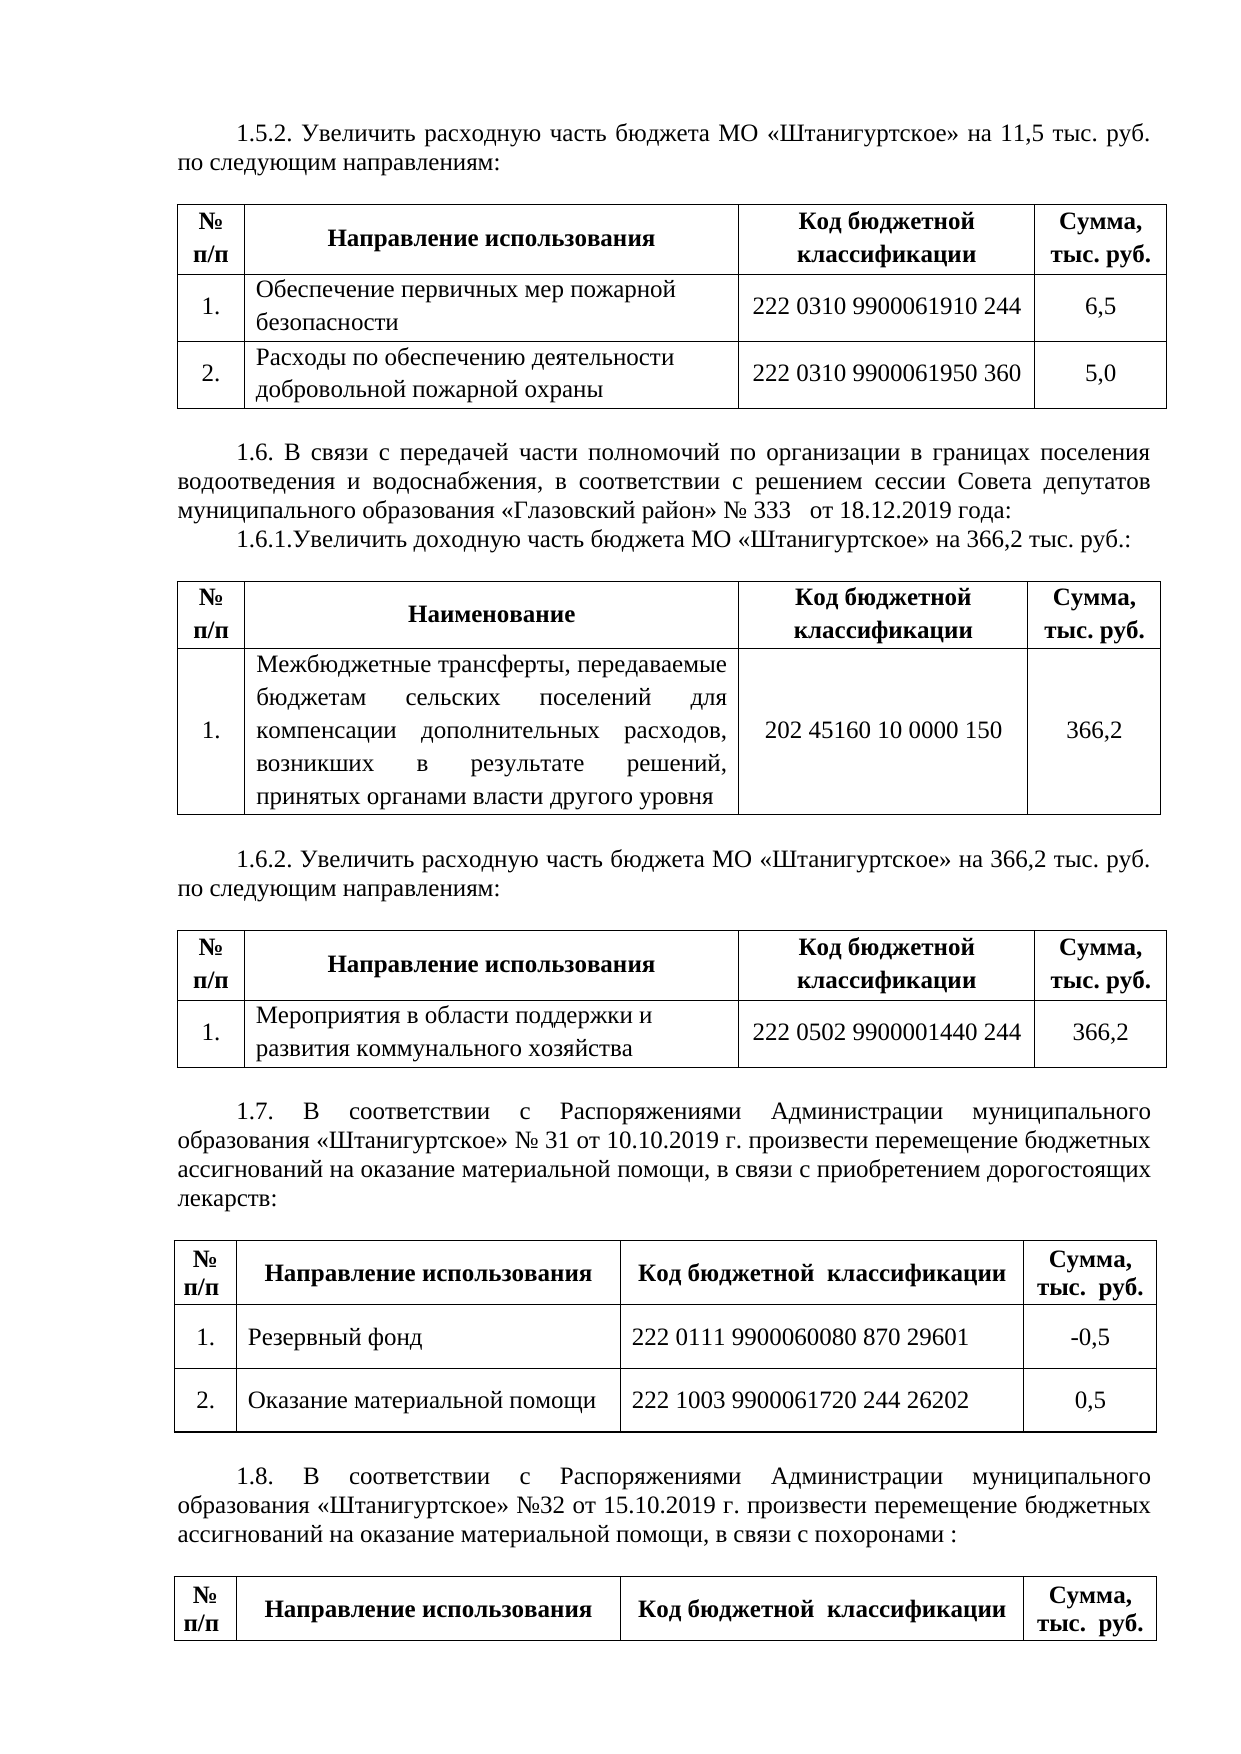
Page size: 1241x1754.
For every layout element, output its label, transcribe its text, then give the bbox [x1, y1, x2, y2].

table_cell 222 1003 9900061720 244 26202 [621, 1369, 1023, 1431]
text 1.5.2. Увеличить расходную часть бюджета МО «Штанигуртское» на 11,5 тыс. руб. по следующим направлениям: [177, 118, 1152, 176]
table_cell 2. [175, 1369, 236, 1431]
table_cell 366,2 [1028, 649, 1160, 814]
table_cell 222 0310 9900061910 244 [739, 275, 1034, 341]
table_header Направление использования [237, 1241, 620, 1304]
table_header Сумма, тыс. руб. [1035, 205, 1166, 273]
text 1.7. В соответствии с Распоряжениями Администрации муниципального образования «Штанигуртское» № 31 от 10.10.2019 г. произвести перемещение бюджетных ассигнований на оказание материальной помощи, в связи с приобретением дорогостоящих лекарств: [177, 1096, 1152, 1211]
table_cell Обеспечение первичных мер пожарной безопасности [245, 275, 738, 341]
table_header № п/п [175, 1241, 236, 1304]
text 1.6. В связи с передачей части полномочий по организации в границах поселения водоотведения и водоснабжения, в соответствии с решением сессии Совета депутатов муниципального образования «Глазовский район» № 333 от 18.12.2019 года: [177, 437, 1152, 524]
table_cell 366,2 [1035, 1001, 1166, 1067]
table_cell -0,5 [1024, 1305, 1156, 1368]
table_header Сумма, тыс. руб. [1024, 1577, 1156, 1640]
table_cell Мероприятия в области поддержки и развития коммунального хозяйства [245, 1001, 738, 1067]
table_header Код бюджетной классификации [621, 1241, 1023, 1304]
table_cell Расходы по обеспечению деятельности добровольной пожарной охраны [245, 342, 738, 408]
table_header Сумма, тыс. руб. [1035, 931, 1166, 999]
table_header Направление использования [245, 205, 738, 273]
table_header № п/п [175, 1577, 236, 1640]
table_cell 1. [175, 1305, 236, 1368]
table_cell Резервный фонд [237, 1305, 620, 1368]
text 1.6.2. Увеличить расходную часть бюджета МО «Штанигуртское» на 366,2 тыс. руб. по следующим направлениям: [177, 844, 1152, 902]
table_header Наименование [245, 582, 738, 648]
table_cell 202 45160 10 0000 150 [739, 649, 1027, 814]
table_header Код бюджетной классификации [739, 582, 1027, 648]
table_header Направление использования [245, 931, 738, 999]
table_header Сумма, тыс. руб. [1028, 582, 1160, 648]
table_header № п/п [178, 205, 244, 273]
text 1.6.1.Увеличить доходную часть бюджета МО «Штанигуртское» на 366,2 тыс. руб.: [177, 524, 1152, 552]
table_cell 222 0310 9900061950 360 [739, 342, 1034, 408]
table_cell 222 0502 9900001440 244 [739, 1001, 1034, 1067]
table_cell 1. [178, 649, 244, 814]
table_header № п/п [178, 582, 244, 648]
table_header Код бюджетной классификации [621, 1577, 1023, 1640]
table_header № п/п [178, 931, 244, 999]
text 1.8. В соответствии с Распоряжениями Администрации муниципального образования «Штанигуртское» №32 от 15.10.2019 г. произвести перемещение бюджетных ассигнований на оказание материальной помощи, в связи с похоронами : [177, 1461, 1152, 1547]
table_cell 6,5 [1035, 275, 1166, 341]
table_cell 2. [178, 342, 244, 408]
table_cell 0,5 [1024, 1369, 1156, 1431]
table_cell Оказание материальной помощи [237, 1369, 620, 1431]
table_header Код бюджетной классификации [739, 205, 1034, 273]
table_cell Межбюджетные трансферты, передаваемые бюджетам сельских поселений для компенсации дополнительных расходов, возникших в результате решений, принятых органами власти другого уровня [245, 649, 738, 814]
table_header Сумма, тыс. руб. [1024, 1241, 1156, 1304]
table_cell 5,0 [1035, 342, 1166, 408]
table_cell 1. [178, 1001, 244, 1067]
table_cell 222 0111 9900060080 870 29601 [621, 1305, 1023, 1368]
table_header Код бюджетной классификации [739, 931, 1034, 999]
table_cell 1. [178, 275, 244, 341]
table_header Направление использования [237, 1577, 620, 1640]
